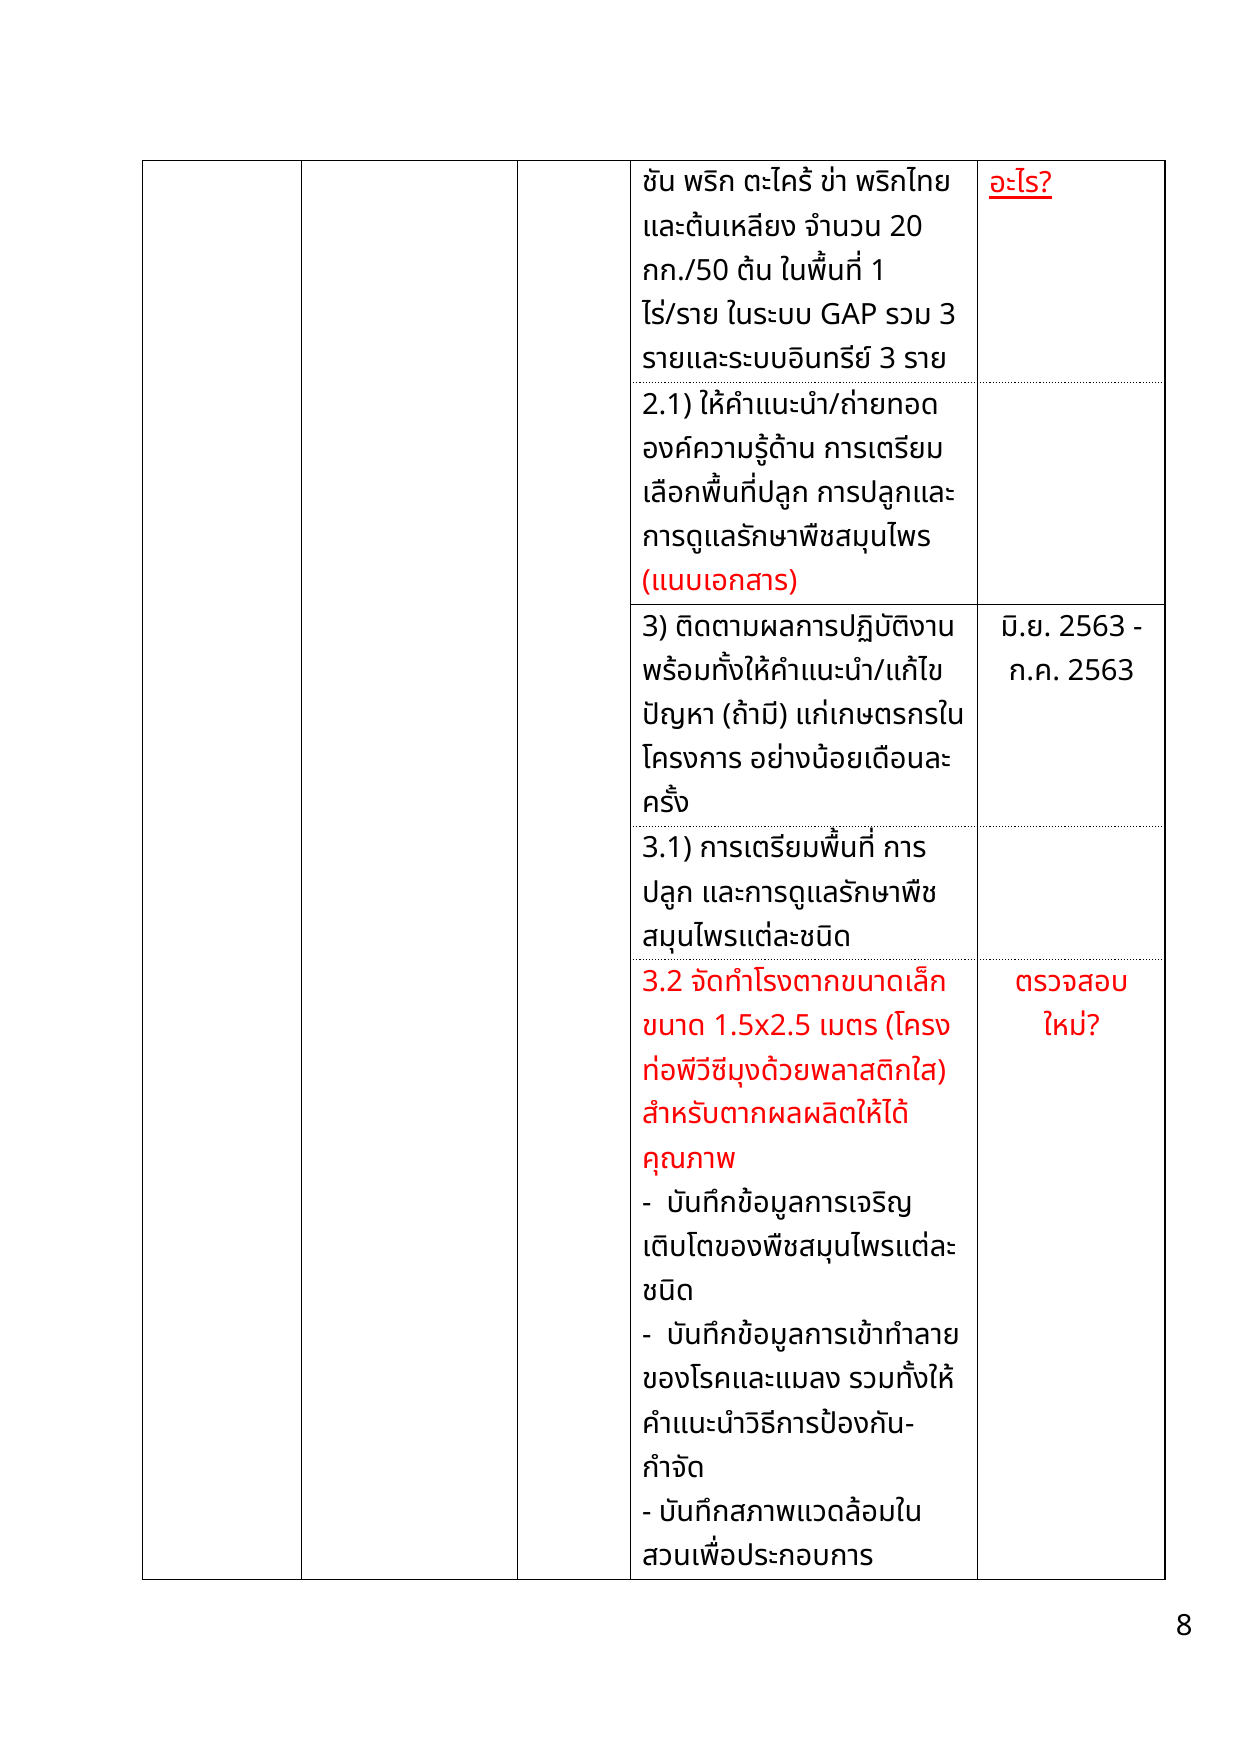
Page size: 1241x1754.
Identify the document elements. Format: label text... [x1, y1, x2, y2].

table_cell 3) ติดตามผลการปฏิบัติงานพร้อมทั้งให้คำแนะนำ/แก้ไขปัญหา (ถ้ามี) แก่เกษตรกรในโครงการ อย่างน้อยเดือนละครั้ง [631, 605, 977, 826]
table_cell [978, 161, 1164, 382]
table_cell ตรวจสอบใหม่? [978, 959, 1164, 1578]
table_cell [631, 959, 977, 1578]
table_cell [631, 161, 977, 382]
table_cell [978, 826, 1164, 959]
table_cell 3.1) การเตรียมพื้นที่ การปลูก และการดูแลรักษาพืชสมุนไพรแต่ละชนิด [631, 826, 977, 959]
table_cell [978, 382, 1164, 604]
table_cell 2.1) ให้คำแนะนำ/ถ่ายทอดองค์ความรู้ด้าน การเตรียมเลือกพื้นที่ปลูก การปลูกและการดูแลรักษาพืชสมุนไพร (แนบเอกสาร) [631, 382, 977, 604]
table_cell มิ.ย. 2563 - ก.ค. 2563 [978, 605, 1164, 826]
